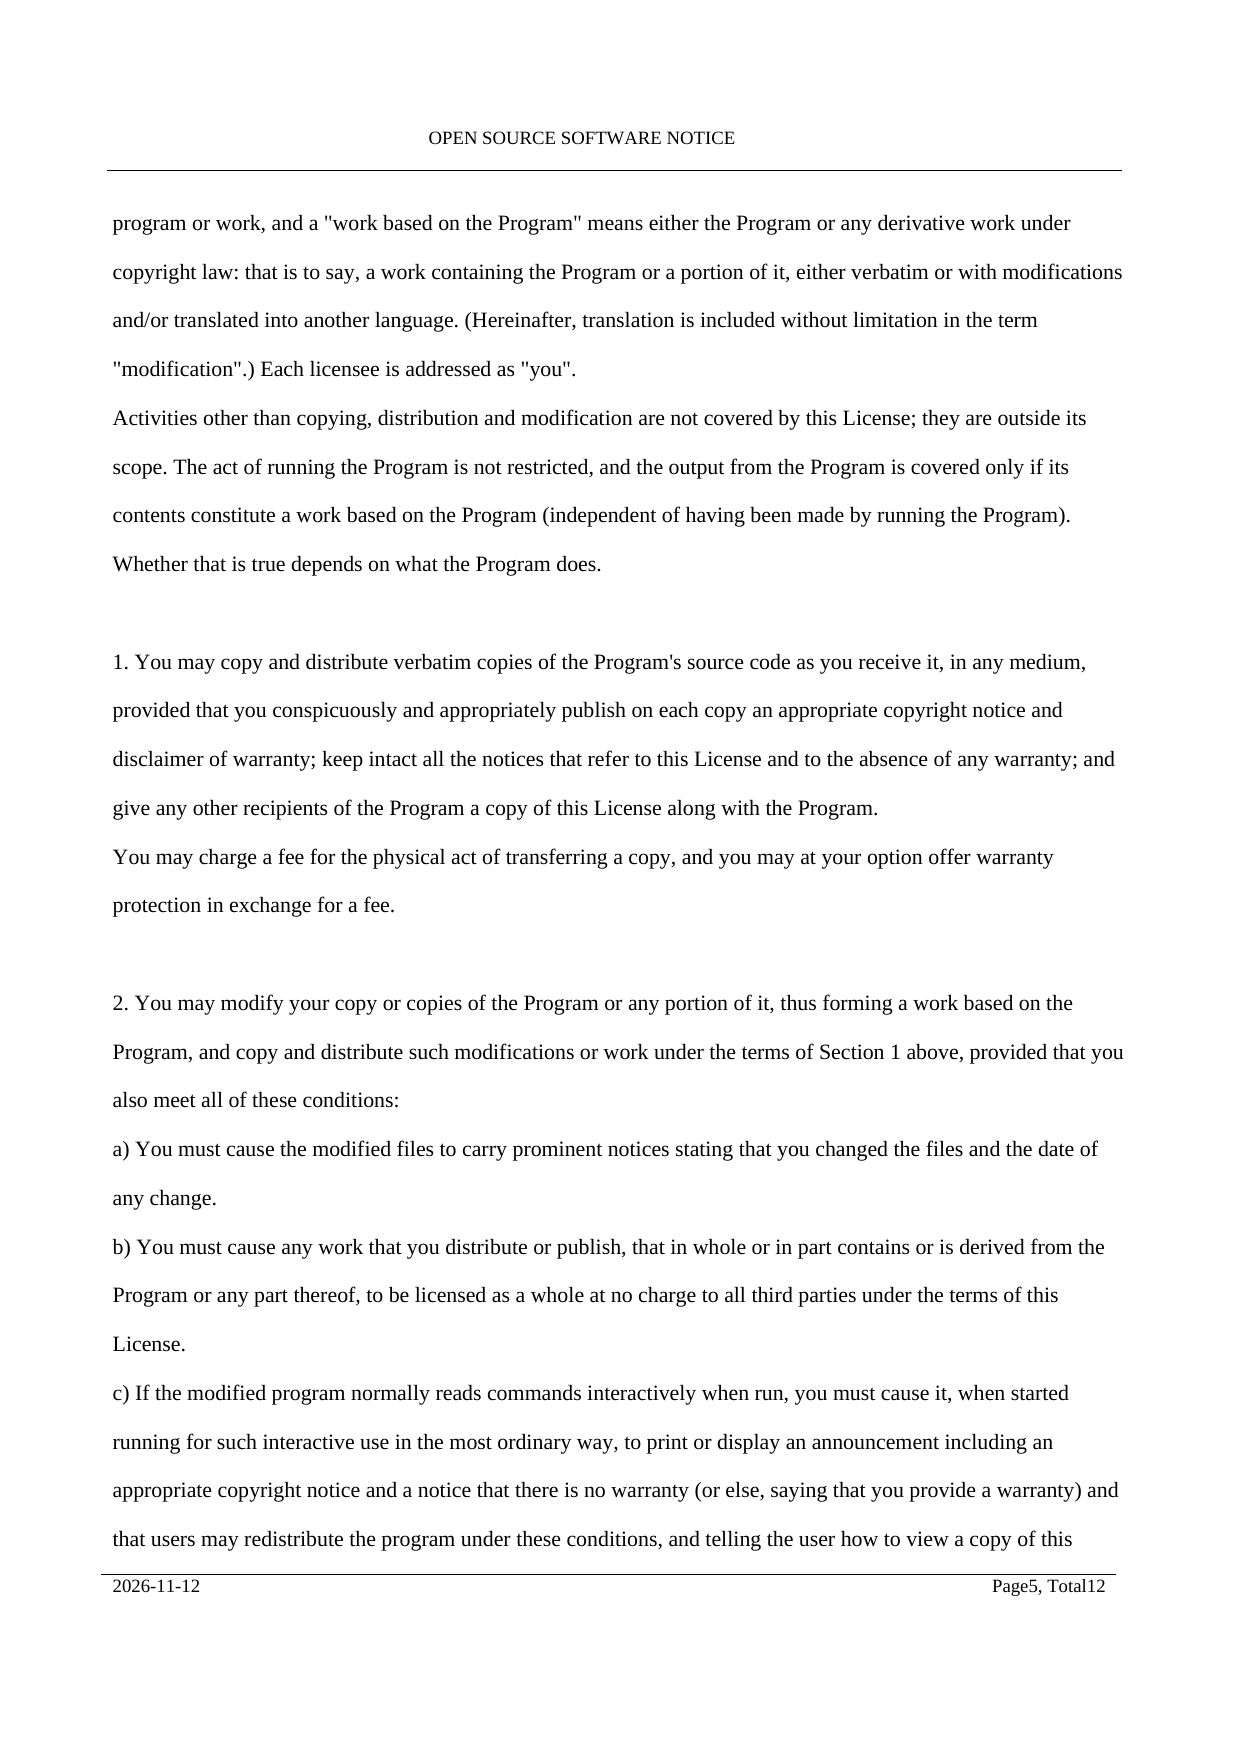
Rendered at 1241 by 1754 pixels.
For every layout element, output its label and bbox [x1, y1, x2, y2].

text [112, 206, 1128, 1555]
